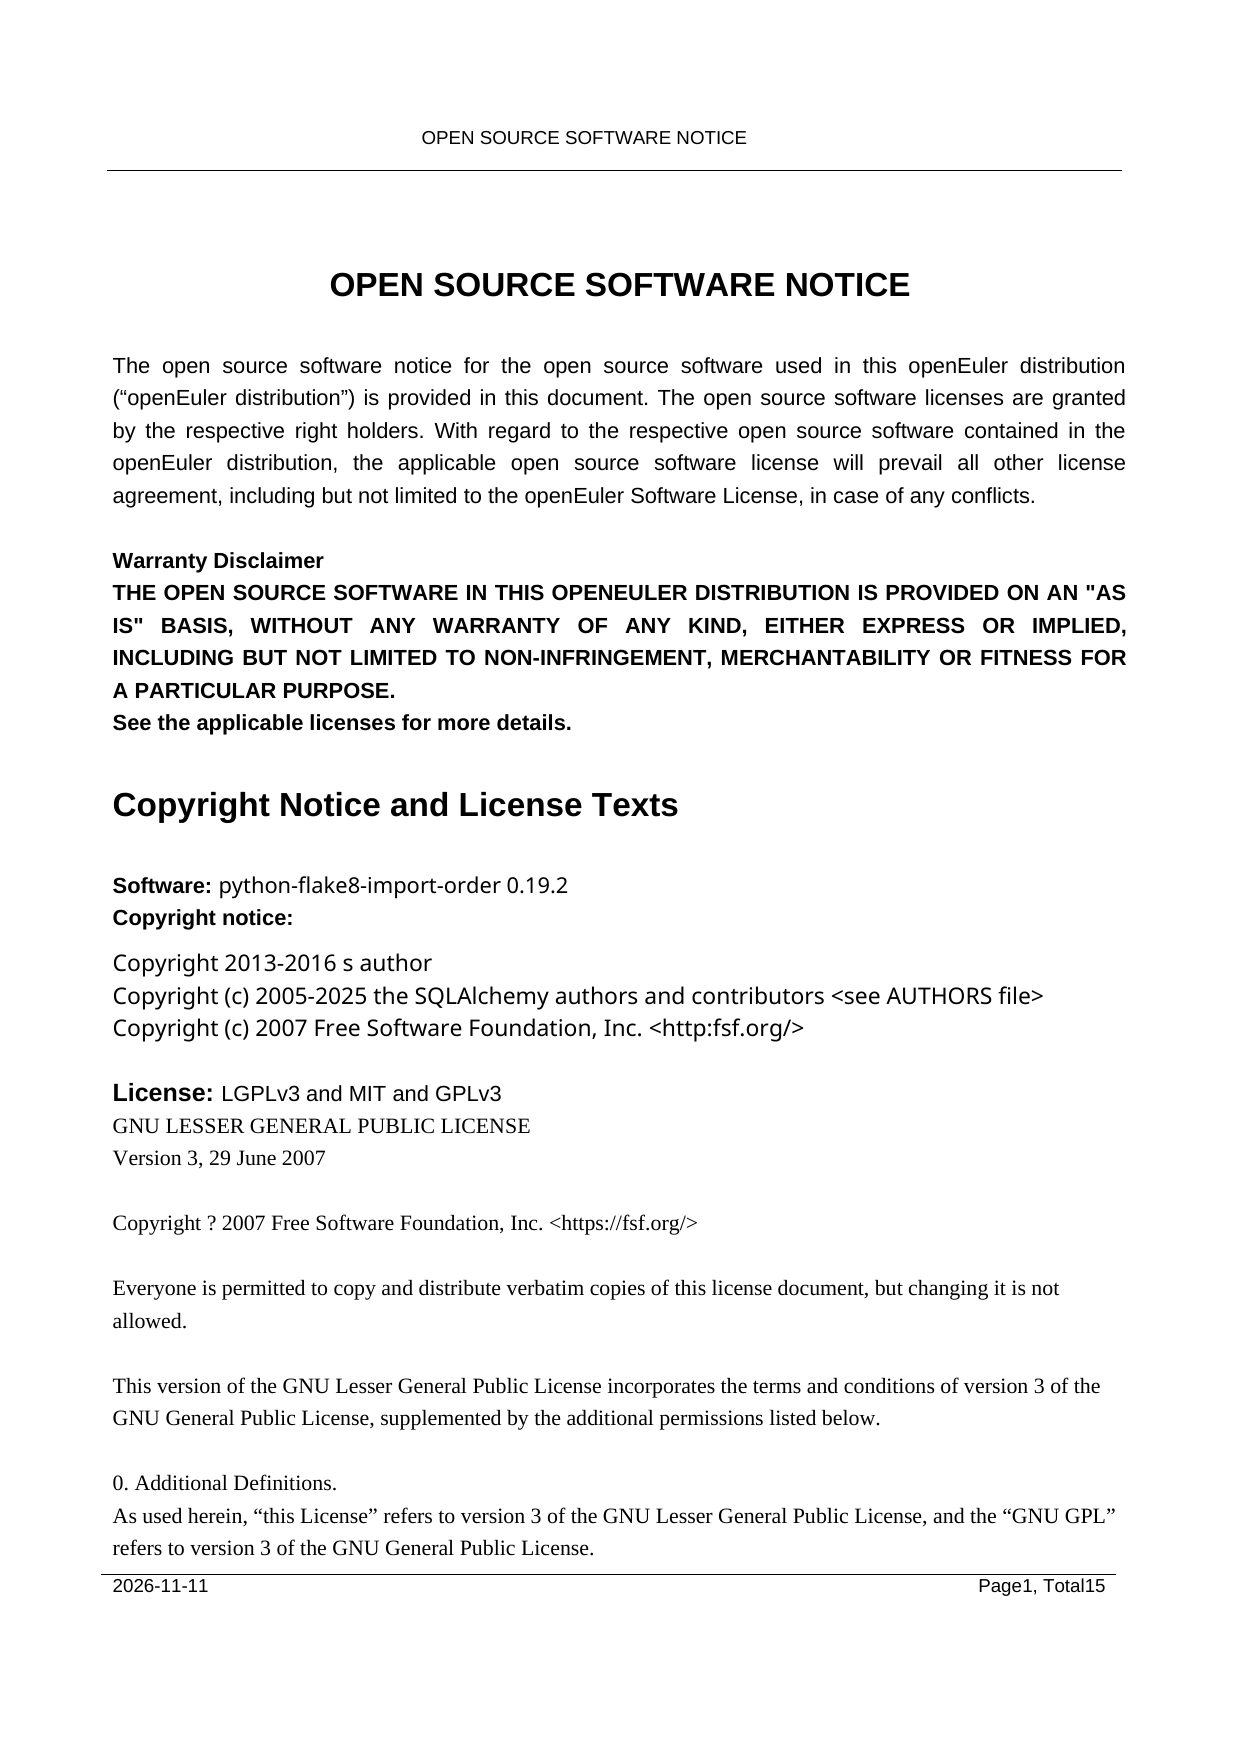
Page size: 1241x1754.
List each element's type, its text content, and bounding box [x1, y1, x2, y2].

text Copyright 2013-2016 s author Copyright (c) 2005-2025 the SQLAlchemy authors and contributors <see AUTHORS file> Copyright (c) 2007 Free Software Foundation, Inc. <http:fsf.org/> [112, 947, 1128, 1077]
title Software: python-flake8-import-order 0.19.2 [112, 869, 1128, 901]
text OPEN SOURCE SOFTWARE NOTICE [112, 251, 1128, 316]
text Warranty Disclaimer [112, 544, 1128, 576]
text Copyright Notice and License Texts [112, 771, 1128, 836]
text License: LGPLv3 and MIT and GPLv3 [112, 1077, 1128, 1109]
text Copyright notice: [112, 901, 1128, 934]
text The open source software notice for the open source software used in this openEuler distribution (“openEuler distribution”) is provided in this document. The open source software licenses are granted by the respective right holders. With regard to the respective open source software contained in the openEuler distribution, the applicable open source software license will prevail all other license agreement, including but not limited to the openEuler Software License, in case of any conflicts. [112, 349, 1128, 511]
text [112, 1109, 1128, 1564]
text THE OPEN SOURCE SOFTWARE IN THIS OPENEULER DISTRIBUTION IS PROVIDED ON AN "AS IS" BASIS, WITHOUT ANY WARRANTY OF ANY KIND, EITHER EXPRESS OR IMPLIED, INCLUDING BUT NOT LIMITED TO NON-INFRINGEMENT, MERCHANTABILITY OR FITNESS FOR A PARTICULAR PURPOSE. See the applicable licenses for more details. [112, 576, 1128, 739]
